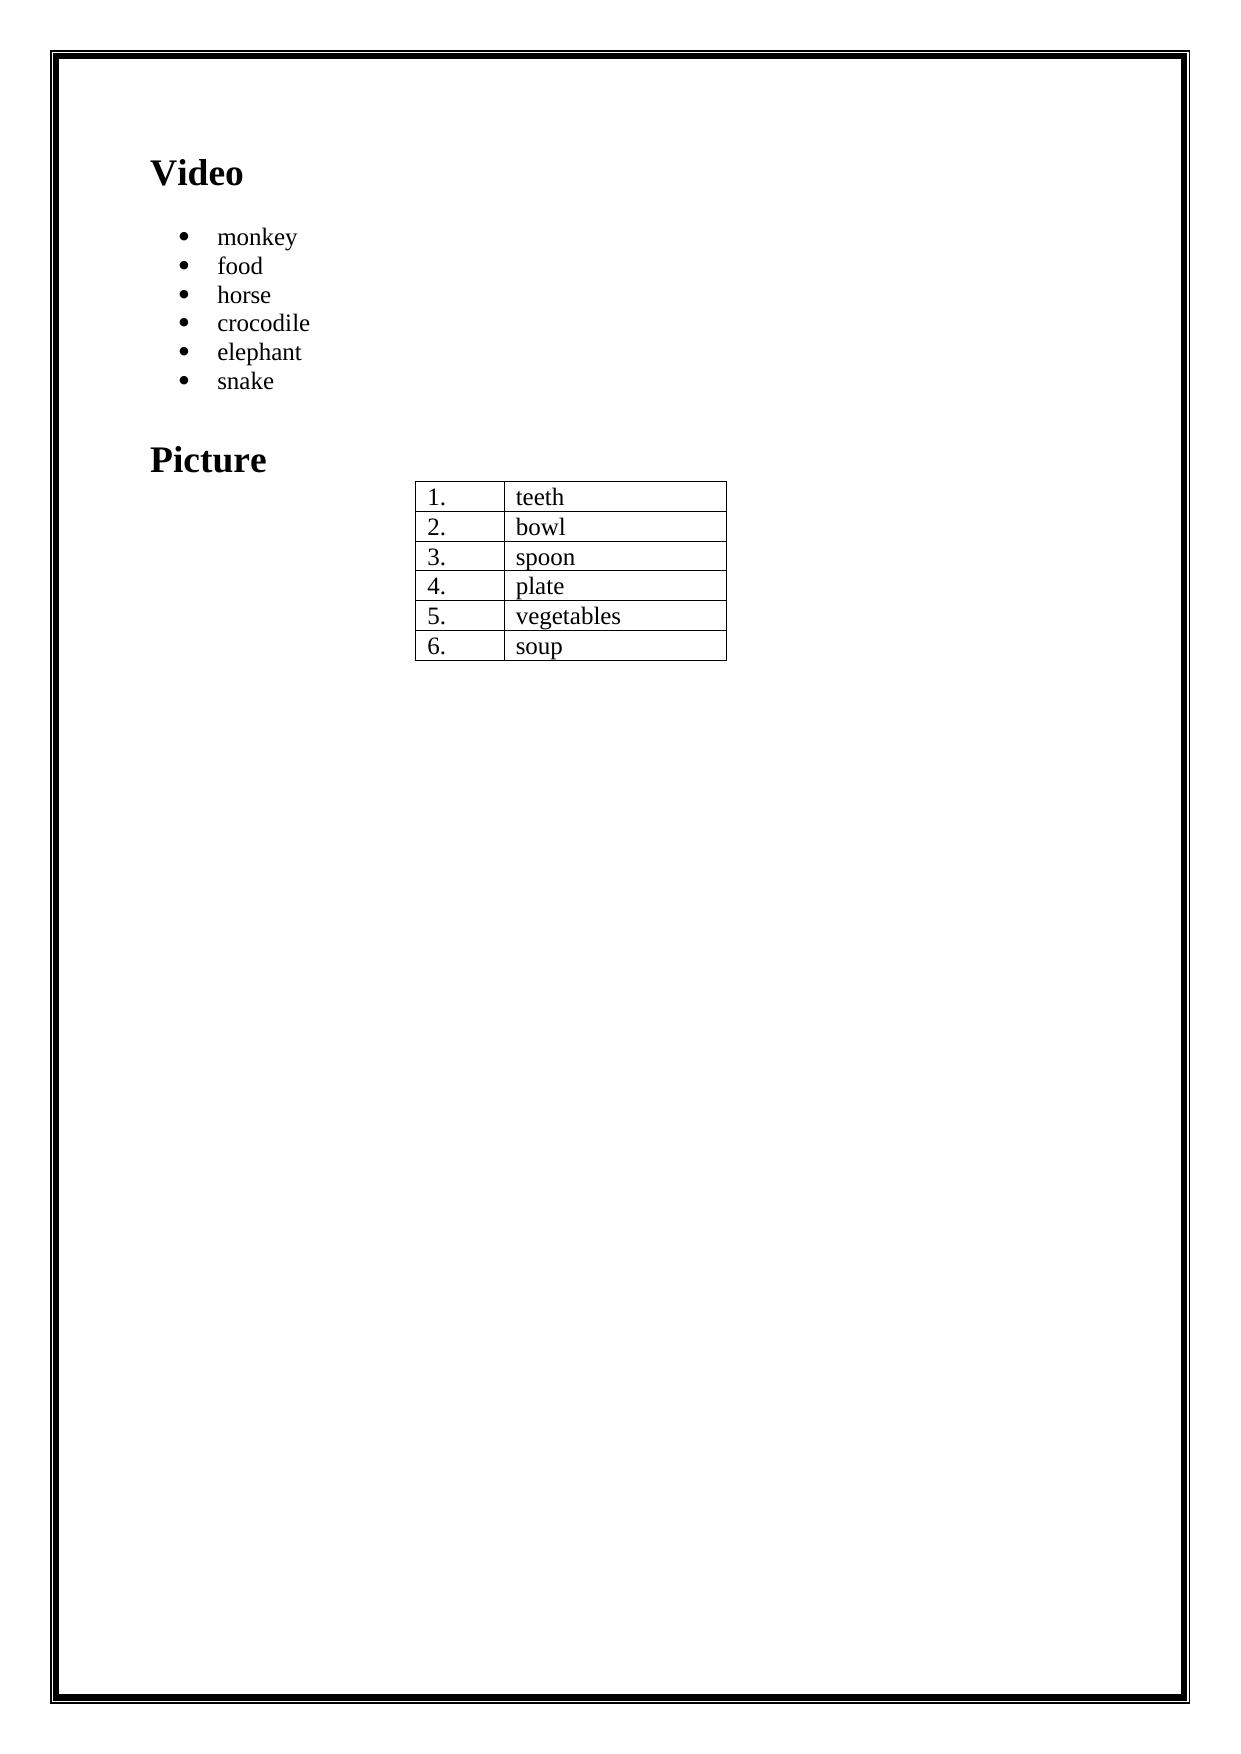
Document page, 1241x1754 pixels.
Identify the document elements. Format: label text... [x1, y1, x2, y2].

table_header 1. [416, 482, 504, 511]
table_cell plate [505, 571, 726, 600]
text Video [150, 150, 1090, 193]
table_cell 5. [416, 601, 504, 630]
table_cell bowl [505, 512, 726, 541]
list food [179, 251, 1090, 280]
list horse [179, 280, 1090, 308]
table_cell 3. [416, 542, 504, 570]
table_cell spoon [505, 542, 726, 570]
table_cell 4. [416, 571, 504, 600]
table_cell 2. [416, 512, 504, 541]
list monkey [179, 222, 1090, 251]
table_cell 6. [416, 631, 504, 660]
text Picture [150, 438, 1090, 481]
table_cell soup [505, 631, 726, 660]
table_cell vegetables [505, 601, 726, 630]
list crocodile [179, 308, 1090, 337]
list elephant [179, 337, 1090, 366]
list snake [179, 366, 1090, 395]
table_header teeth [505, 482, 726, 511]
